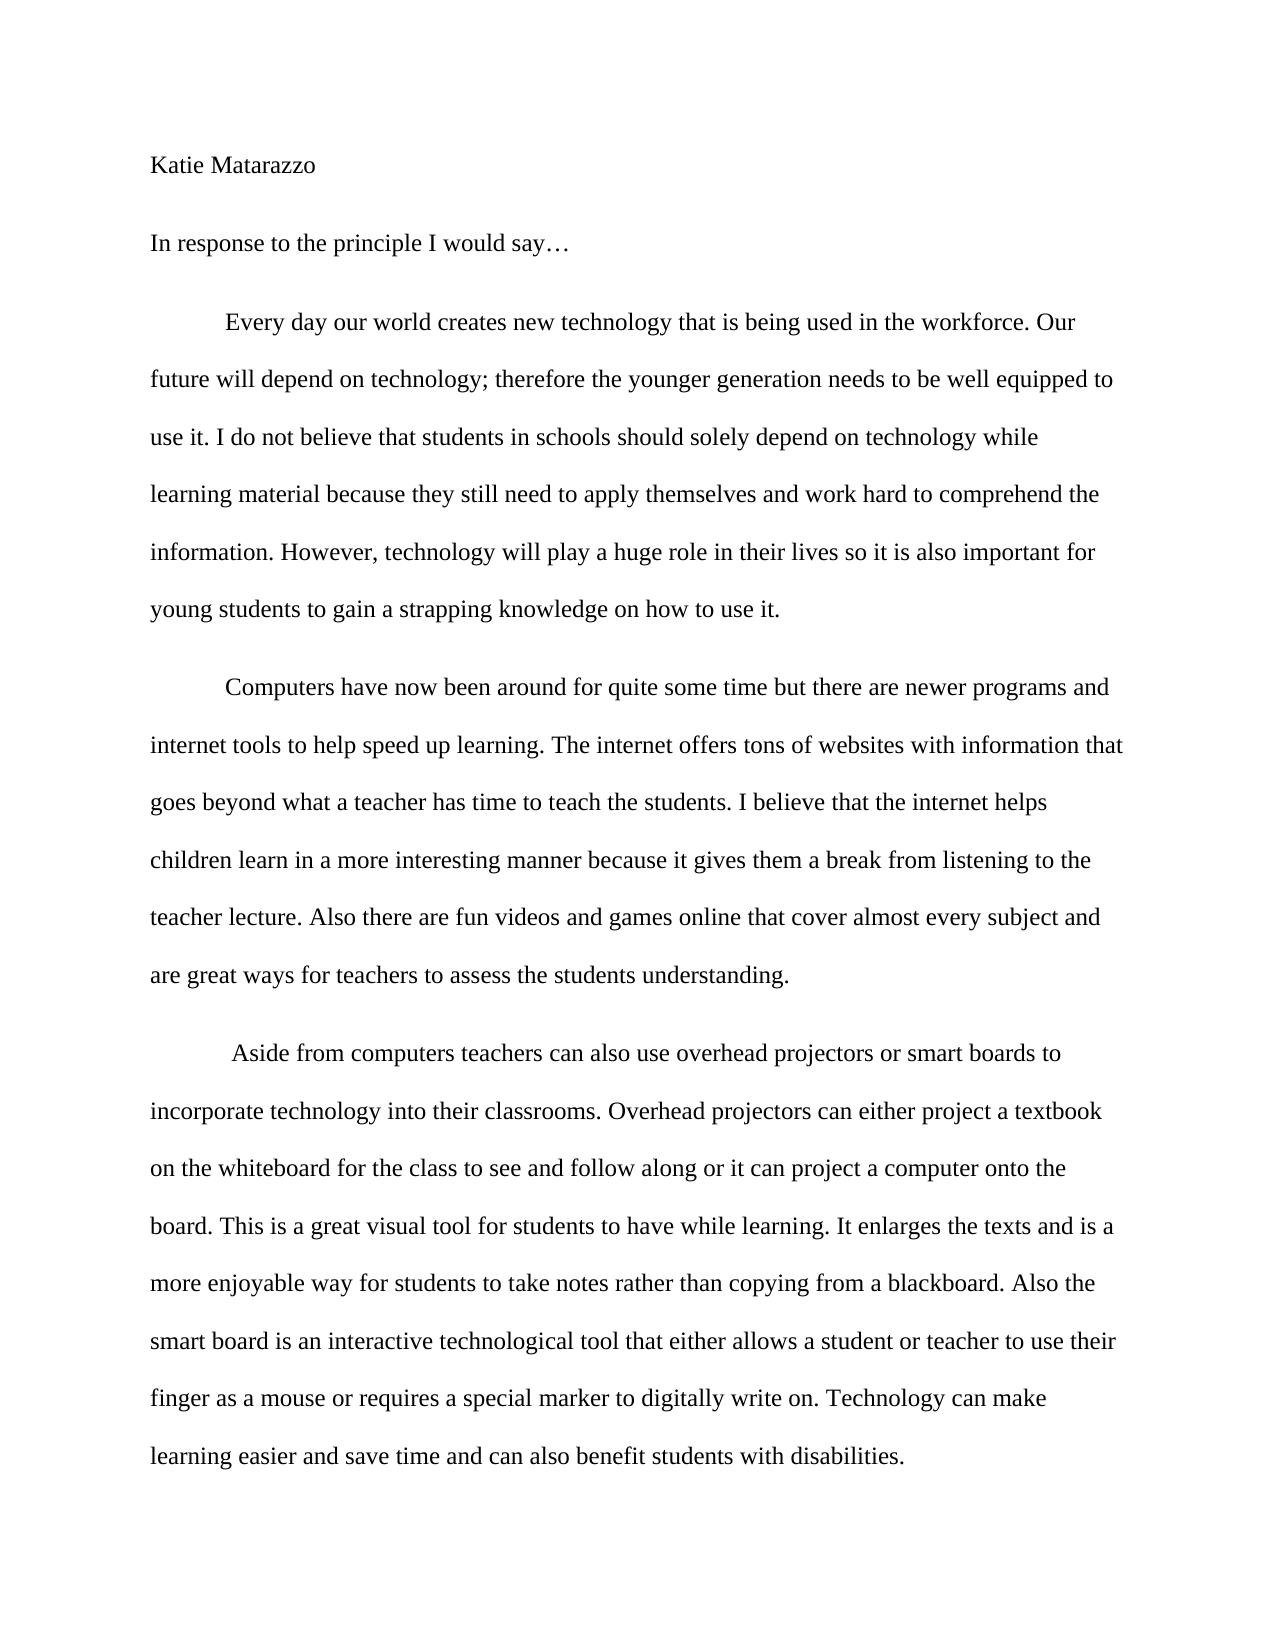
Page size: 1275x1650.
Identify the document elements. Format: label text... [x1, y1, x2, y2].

text Katie Matarazzo [150, 150, 1125, 179]
text Every day our world creates new technology that is being used in the workforce. Our future will depend on technology; therefore the younger generation needs to be well equipped to use it. I do not believe that students in schools should solely depend on technology while learning material because they still need to apply themselves and work hard to comprehend the information. However, technology will play a huge role in their lives so it is also important for young students to gain a strapping knowledge on how to use it. [150, 307, 1125, 623]
text Aside from computers teachers can also use overhead projectors or smart boards to incorporate technology into their classrooms. Overhead projectors can either project a textbook on the whiteboard for the class to see and follow along or it can project a computer onto the board. This is a great visual tool for students to have while learning. It enlarges the texts and is a more enjoyable way for students to take notes rather than copying from a blackboard. Also the smart board is an interactive technological tool that either allows a student or teacher to use their finger as a mouse or requires a special marker to digitally write on. Technology can make learning easier and save time and can also benefit students with disabilities. [150, 1038, 1125, 1469]
text Computers have now been around for quite some time but there are newer programs and internet tools to help speed up learning. The internet offers tons of websites with information that goes beyond what a teacher has time to teach the students. I believe that the internet helps children learn in a more interesting manner because it gives them a break from listening to the teacher lecture. Also there are fun videos and games online that cover almost every subject and are great ways for teachers to assess the students understanding. [150, 672, 1125, 989]
text In response to the principle I would say… [150, 228, 1125, 257]
